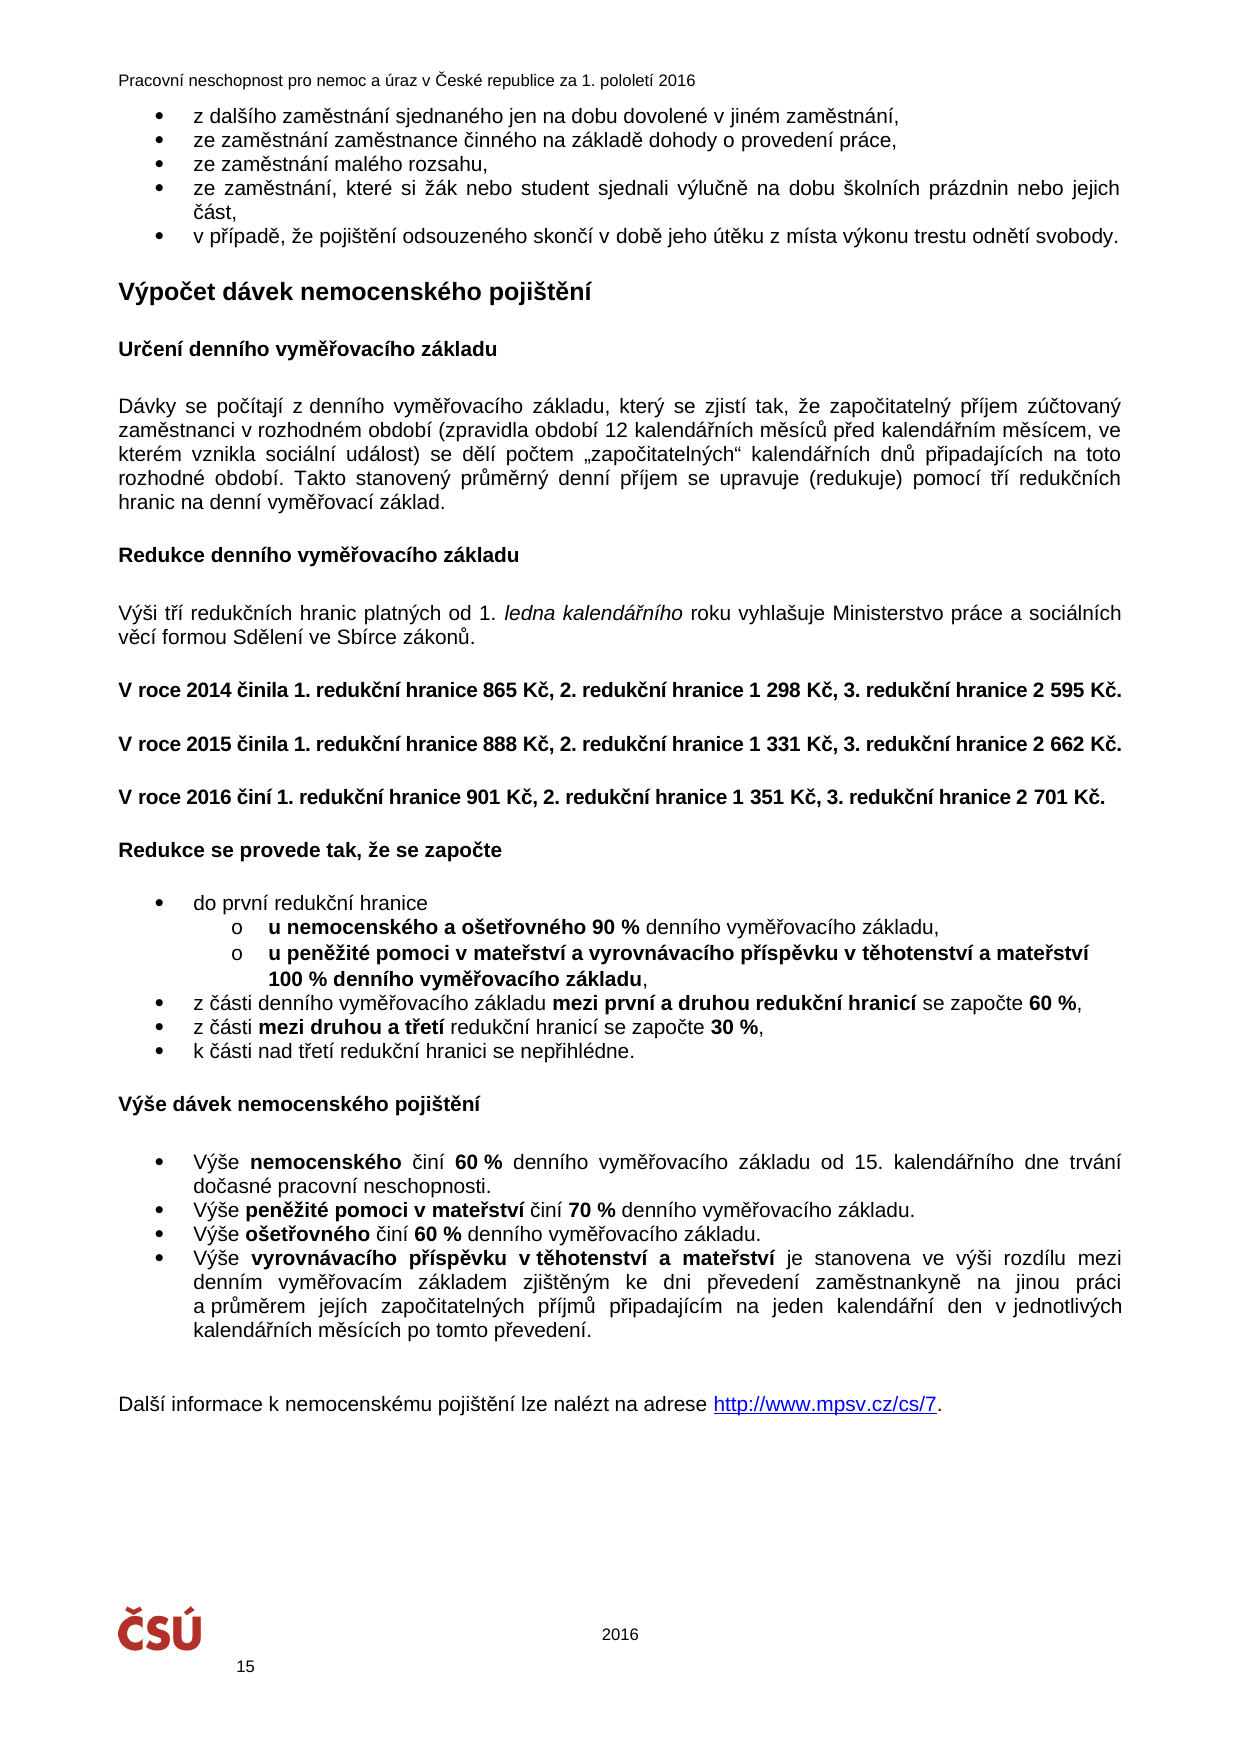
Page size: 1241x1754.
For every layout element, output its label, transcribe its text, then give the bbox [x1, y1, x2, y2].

list z části mezi druhou a třetí redukční hranicí se započte 30 %, [156, 1014, 1122, 1039]
list Výše nemocenského činí 60 % denního vyměřovacího základu od 15. kalendářního dne trvání dočasné pracovní neschopnosti. [156, 1150, 1122, 1198]
list Výše peněžité pomoci v mateřství činí 70 % denního vyměřovacího základu. [156, 1198, 1122, 1222]
subtitle Redukce denního vyměřovacího základu [118, 543, 1122, 567]
list u peněžité pomoci v mateřství a vyrovnávacího příspěvku v těhotenství a mateřství 100 % denního vyměřovacího základu, [231, 941, 1122, 991]
list Výše vyrovnávacího příspěvku v těhotenství a mateřství je stanovena ve výši rozdílu mezi denním vyměřovacím základem zjištěným ke dni převedení zaměstnankyně na jinou práci a průměrem jejích započitatelných příjmů připadajícím na jeden kalendářní den v jednotlivých kalendářních měsících po tomto převedení. [156, 1246, 1122, 1342]
subtitle Určení denního vyměřovacího základu [118, 336, 1122, 360]
text Další informace k nemocenskému pojištění lze nalézt na adrese http://www.mpsv.cz/cs/7. [118, 1392, 1122, 1416]
picture [118, 1606, 201, 1651]
list z části denního vyměřovacího základu mezi první a druhou redukční hranicí se započte 60 %, [156, 991, 1122, 1014]
list ze zaměstnání malého rozsahu, [156, 152, 1122, 176]
text Redukce se provede tak, že se započte [118, 838, 1122, 862]
text V roce 2015 činila 1. redukční hranice 888 Kč, 2. redukční hranice 1 331 Kč, 3. redukční hranice 2 662 Kč. [118, 731, 1122, 755]
list Výše ošetřovného činí 60 % denního vyměřovacího základu. [156, 1222, 1122, 1246]
text V roce 2014 činila 1. redukční hranice 865 Kč, 2. redukční hranice 1 298 Kč, 3. redukční hranice 2 595 Kč. [118, 678, 1122, 702]
text V roce 2016 činí 1. redukční hranice 901 Kč, 2. redukční hranice 1 351 Kč, 3. redukční hranice 2 701 Kč. [118, 784, 1122, 808]
subtitle Výpočet dávek nemocenského pojištění [118, 277, 1122, 306]
list ze zaměstnání zaměstnance činného na základě dohody o provedení práce, [156, 128, 1122, 152]
list do první redukční hranice [156, 891, 1122, 915]
text Výši tří redukčních hranic platných od 1. ledna kalendářního roku vyhlašuje Ministerstvo práce a sociálních věcí formou Sdělení ve Sbírce zákonů. [118, 601, 1122, 649]
text Dávky se počítají z denního vyměřovacího základu, který se zjistí tak, že započitatelný příjem zúčtovaný zaměstnanci v rozhodném období (zpravidla období 12 kalendářních měsíců před kalendářním měsícem, ve kterém vznikla sociální událost) se dělí počtem „započitatelných“ kalendářních dnů připadajících na toto rozhodné období. Takto stanovený průměrný denní příjem se upravuje (redukuje) pomocí tří redukčních hranic na denní vyměřovací základ. [118, 394, 1122, 514]
list ze zaměstnání, které si žák nebo student sjednali výlučně na dobu školních prázdnin nebo jejich část, [156, 176, 1122, 224]
list z dalšího zaměstnání sjednaného jen na dobu dovolené v jiném zaměstnání, [156, 103, 1122, 128]
list k části nad třetí redukční hranici se nepřihlédne. [156, 1039, 1122, 1063]
list u nemocenského a ošetřovného 90 % denního vyměřovacího základu, [231, 915, 1122, 941]
subtitle Výše dávek nemocenského pojištění [118, 1092, 1122, 1116]
list v případě, že pojištění odsouzeného skončí v době jeho útěku z místa výkonu trestu odnětí svobody. [156, 224, 1122, 248]
